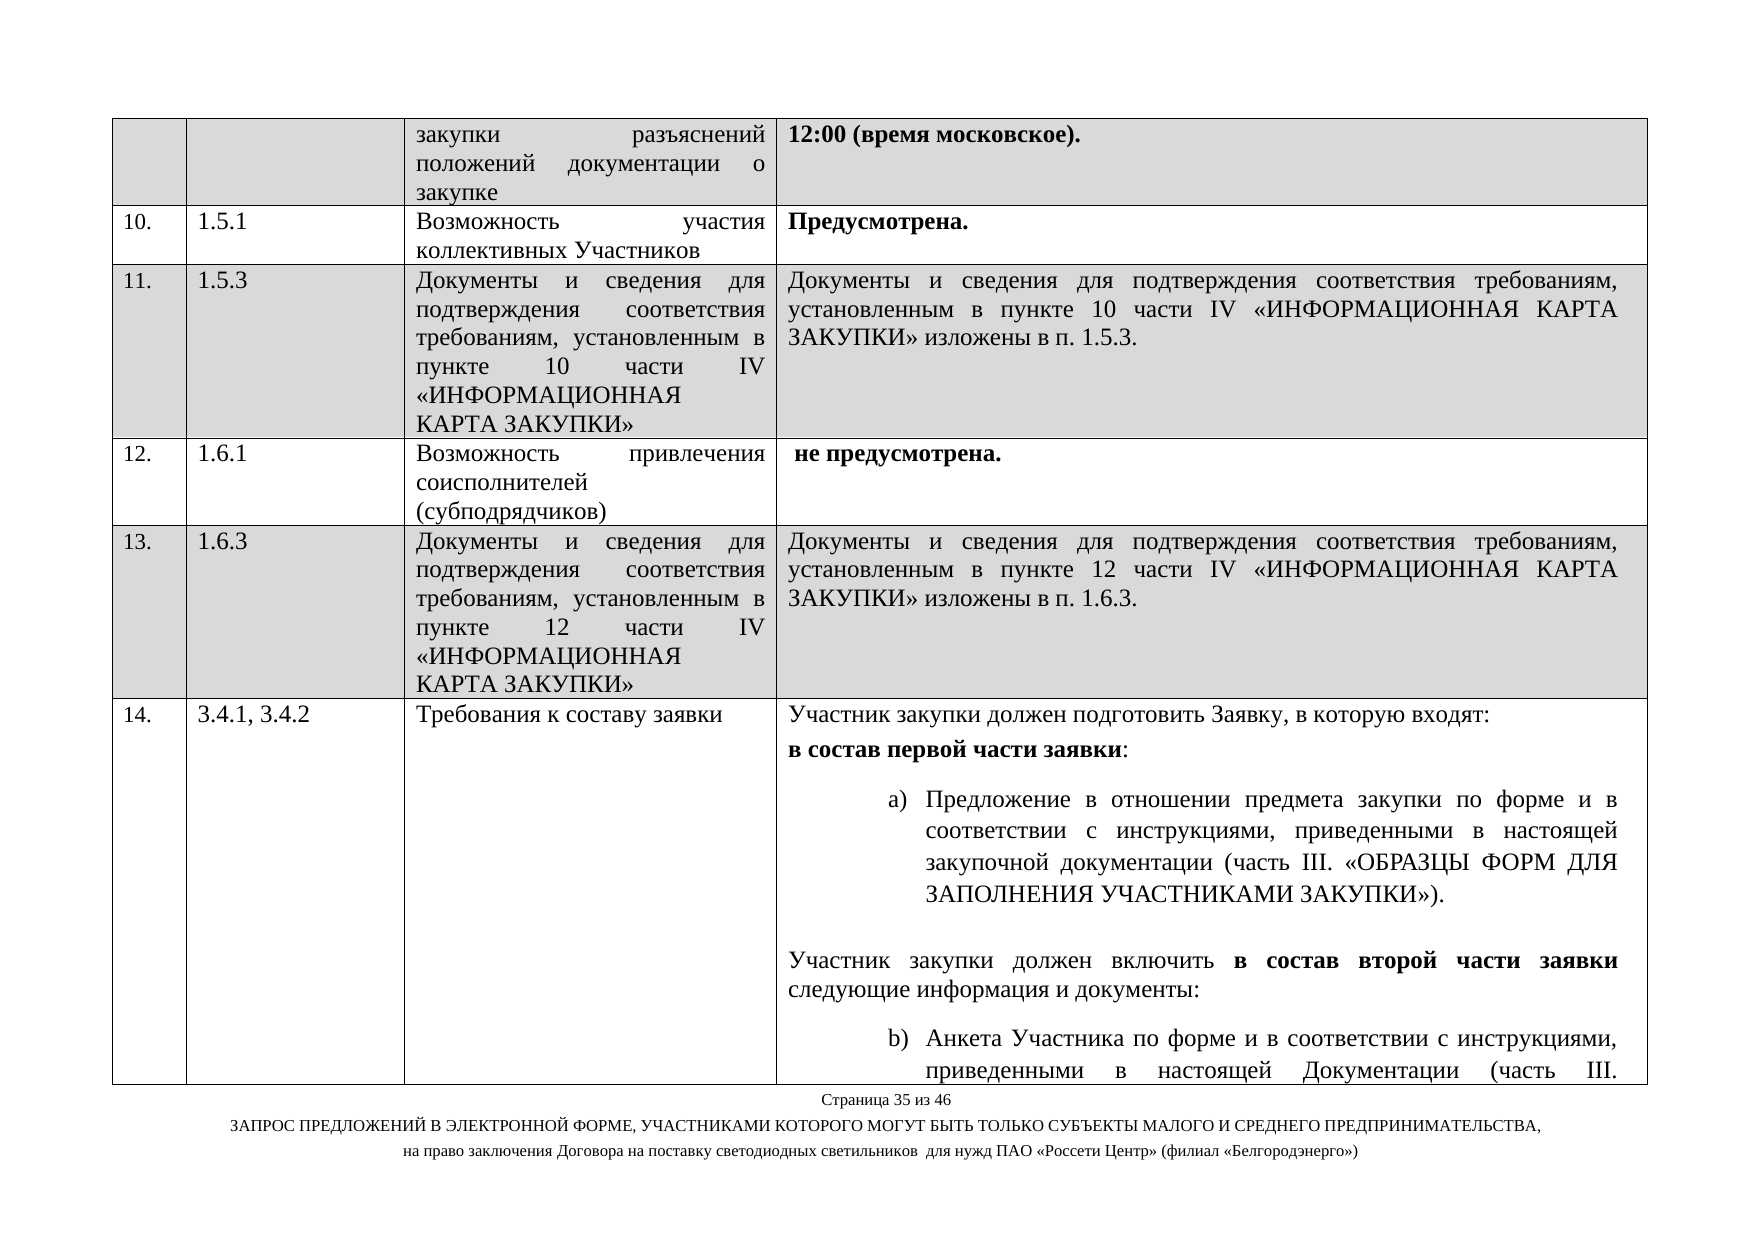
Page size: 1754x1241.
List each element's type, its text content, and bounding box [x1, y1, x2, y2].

table_cell [113, 119, 186, 205]
table_cell [113, 699, 186, 1084]
table_cell Документы и сведения для подтверждения соответствия требованиям, установленным в пункте 12 части IV «ИНФОРМАЦИОННАЯ КАРТА ЗАКУПКИ» изложены в п. 1.6.3. [777, 526, 1647, 698]
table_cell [777, 699, 1647, 1084]
table_cell Возможность привлечения соисполнителей (субподрядчиков) [405, 439, 776, 525]
table_cell [113, 439, 186, 525]
table_cell Документы и сведения для подтверждения соответствия требованиям, установленным в пункте 10 части IV «ИНФОРМАЦИОННАЯ КАРТА ЗАКУПКИ» изложены в п. 1.5.3. [777, 265, 1647, 437]
table_cell [113, 265, 186, 437]
table_cell не предусмотрена. [777, 439, 1647, 525]
table_cell [113, 526, 186, 698]
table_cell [777, 119, 1647, 205]
table_cell 2.2.1 [187, 119, 404, 205]
table_cell 1.6.3 [187, 526, 404, 698]
table_cell Возможность участия коллективных Участников [405, 206, 776, 264]
table_cell 1.5.1 [187, 206, 404, 264]
table_cell Документы и сведения для подтверждения соответствия требованиям, установленным в пункте 10 части IV «ИНФОРМАЦИОННАЯ КАРТА ЗАКУПКИ» [405, 265, 776, 437]
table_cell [405, 699, 776, 1084]
table_cell 1.6.1 [187, 439, 404, 525]
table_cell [405, 119, 776, 205]
table_cell Предусмотрена. [777, 206, 1647, 264]
table_cell [113, 206, 186, 264]
table_cell 1.5.3 [187, 265, 404, 437]
table_cell Документы и сведения для подтверждения соответствия требованиям, установленным в пункте 12 части IV «ИНФОРМАЦИОННАЯ КАРТА ЗАКУПКИ» [405, 526, 776, 698]
table_cell 3.4.1, 3.4.2 [187, 699, 404, 1084]
